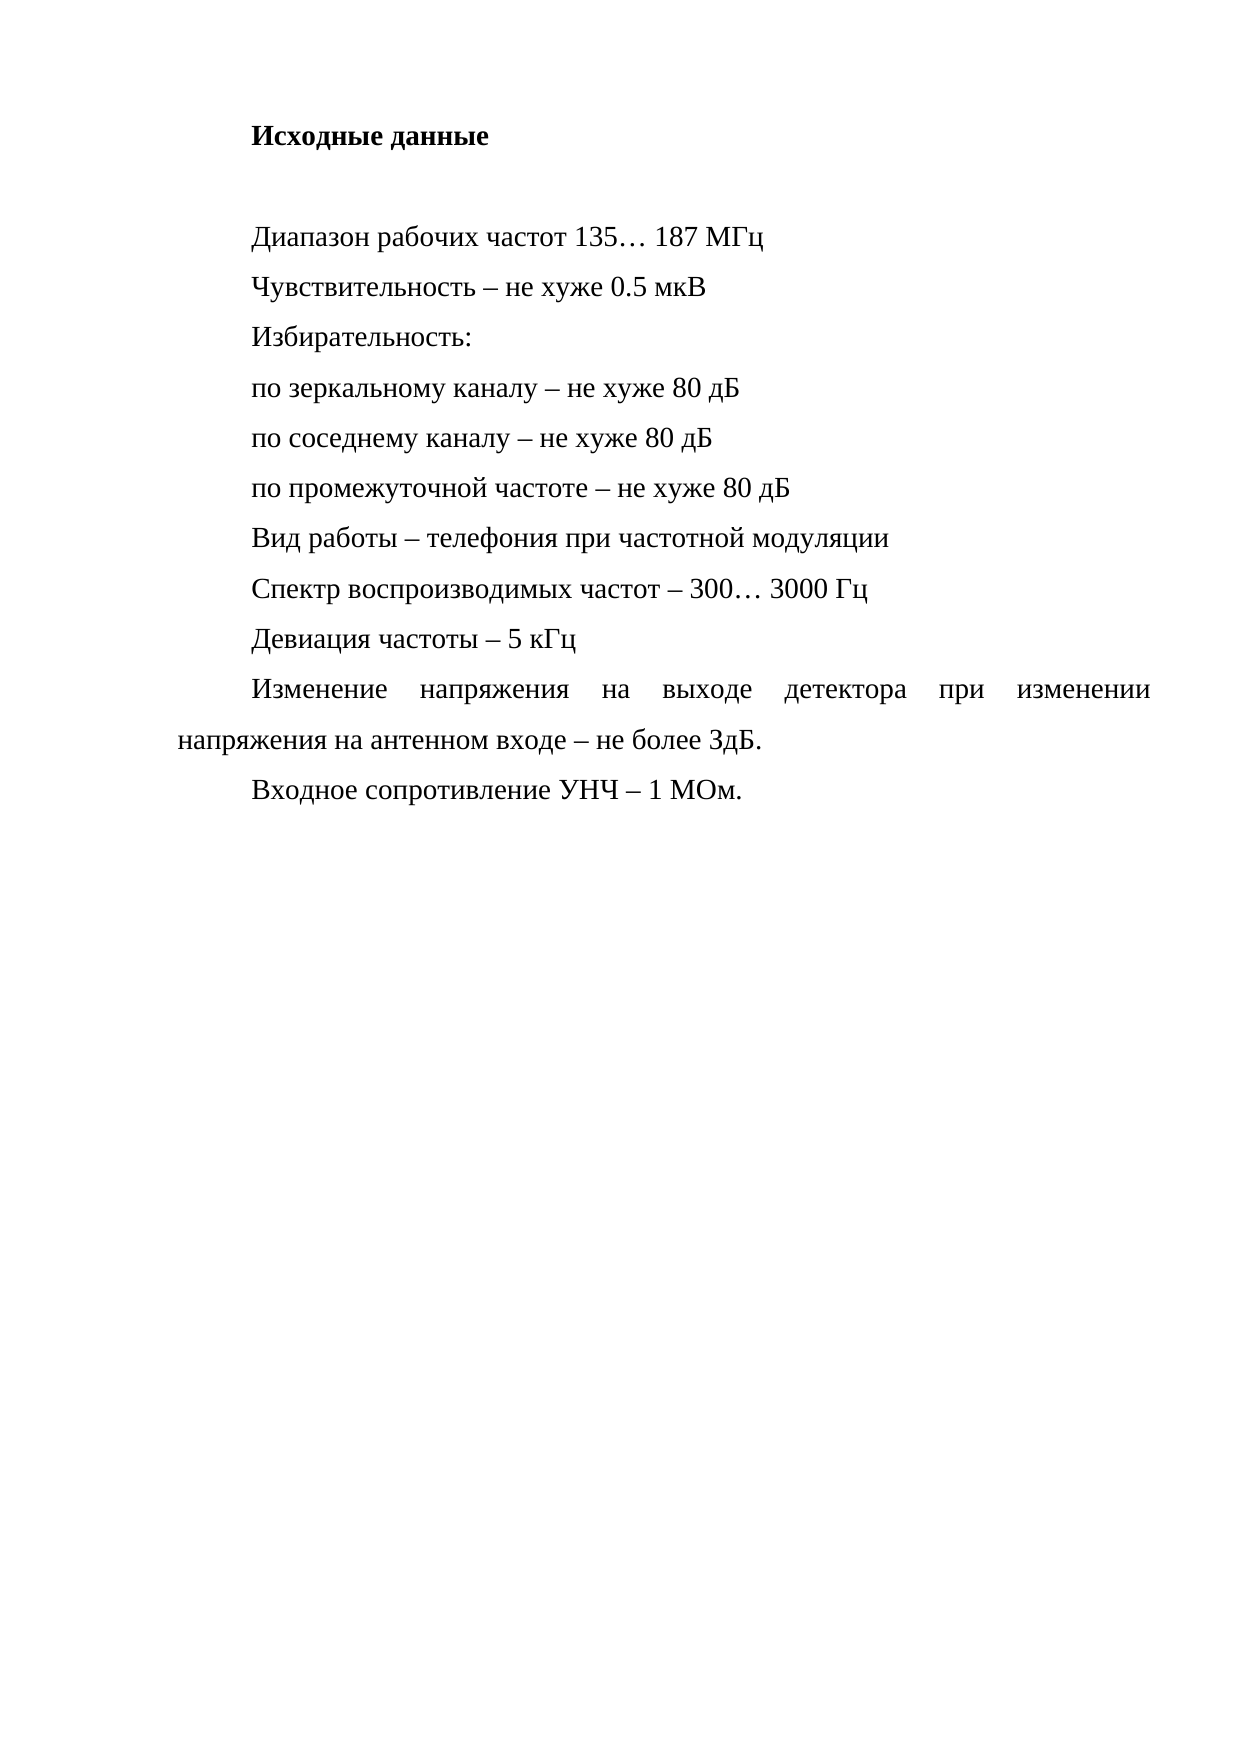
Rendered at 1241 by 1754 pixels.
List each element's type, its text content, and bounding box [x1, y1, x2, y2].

text Избирательность: [177, 319, 1152, 353]
text Девиация частоты – 5 кГц [177, 621, 1152, 655]
text по зеркальному каналу – не хуже 80 дБ [177, 370, 1152, 403]
text Чувствительность – не хуже 0.5 мкВ [177, 269, 1152, 303]
text Исходные данные [177, 118, 1152, 152]
text Изменение напряжения на выходе детектора при изменении напряжения на антенном входе – не более ЗдБ. [177, 672, 1152, 755]
text Входное сопротивление УНЧ – 1 МОм. [177, 772, 1152, 806]
text Диапазон рабочих частот 135… 187 МГц [177, 219, 1152, 252]
text Вид работы – телефония при частотной модуляции [177, 521, 1152, 554]
text Спектр воспроизводимых частот – 300… 3000 Гц [177, 571, 1152, 604]
text по промежуточной частоте – не хуже 80 дБ [177, 470, 1152, 504]
text по соседнему каналу – не хуже 80 дБ [177, 420, 1152, 453]
